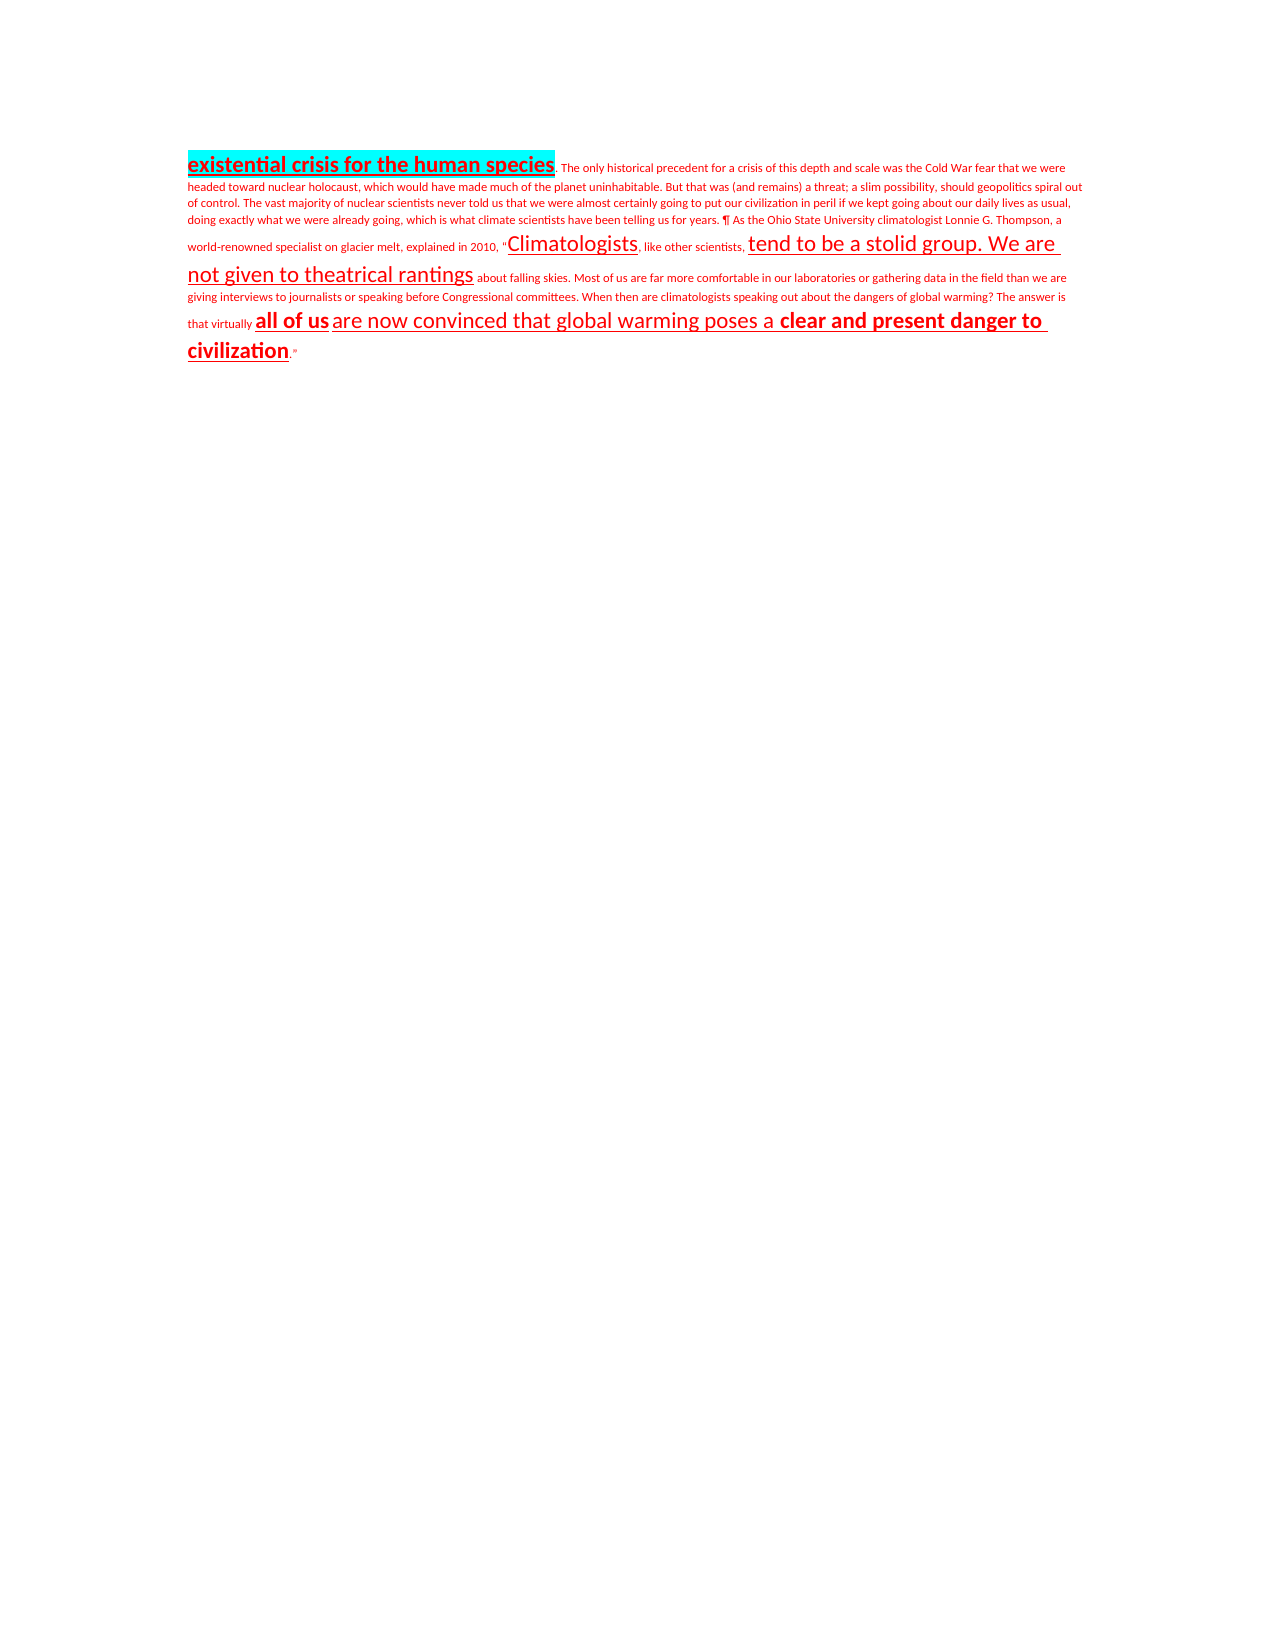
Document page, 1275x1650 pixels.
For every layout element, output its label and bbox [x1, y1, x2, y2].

text [187, 150, 1087, 365]
